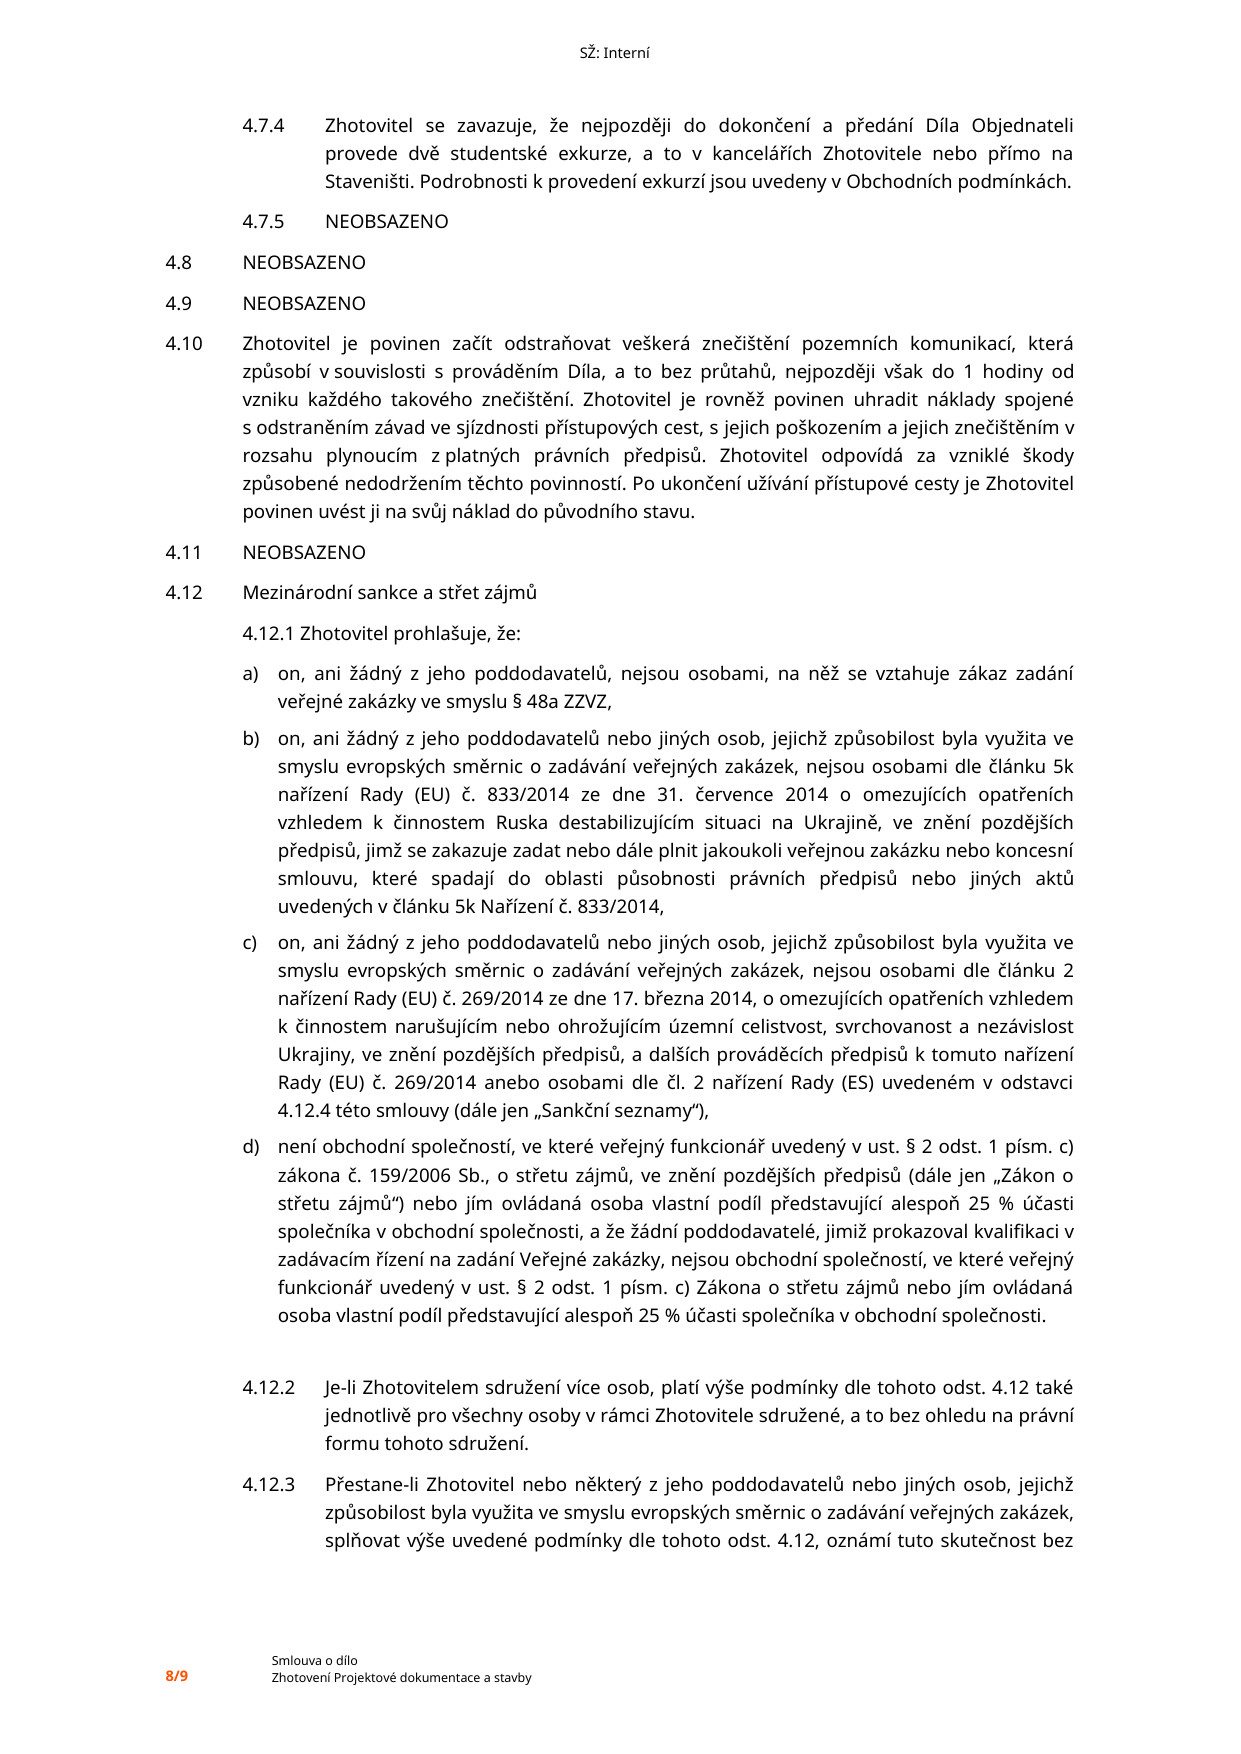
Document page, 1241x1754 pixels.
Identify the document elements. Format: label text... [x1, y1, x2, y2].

text NEOBSAZENO [165, 249, 1075, 275]
text NEOBSAZENO [165, 290, 1075, 315]
text NEOBSAZENO [242, 209, 1075, 234]
text 4.12.1 Zhotovitel prohlašuje, že: [242, 620, 1075, 646]
list Je-li Zhotovitelem sdružení více osob, platí výše podmínky dle tohoto odst. 4.12 také jednotlivě pro všechny osoby v rámci Zhotovitele sdružené, a to bez ohledu na právní formu tohoto sdružení. [242, 1375, 1075, 1456]
list NEOBSAZENO [165, 539, 1075, 564]
list on, ani žádný z jeho poddodavatelů, nejsou osobami, na něž se vztahuje zákaz zadání veřejné zakázky ve smyslu § 48a ZZVZ, [242, 661, 1075, 714]
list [242, 1471, 1075, 1553]
list on, ani žádný z jeho poddodavatelů nebo jiných osob, jejichž způsobilost byla využita ve smyslu evropských směrnic o zadávání veřejných zakázek, nejsou osobami dle článku 5k nařízení Rady (EU) č. 833/2014 ze dne 31. července 2014 o omezujících opatřeních vzhledem k činnostem Ruska destabilizujícím situaci na Ukrajině, ve znění pozdějších předpisů, jimž se zakazuje zadat nebo dále plnit jakoukoli veřejnou zakázku nebo koncesní smlouvu, které spadají do oblasti působnosti právních předpisů nebo jiných aktů uvedených v článku 5k Nařízení č. 833/2014, [242, 725, 1075, 918]
text Zhotovitel se zavazuje, že nejpozději do dokončení a předání Díla Objednateli provede dvě studentské exkurze, a to v kancelářích Zhotovitele nebo přímo na Staveništi. Podrobnosti k provedení exkurzí jsou uvedeny v Obchodních podmínkách. [242, 112, 1075, 194]
text Zhotovitel je povinen začít odstraňovat veškerá znečištění pozemních komunikací, která způsobí v souvislosti s prováděním Díla, a to bez průtahů, nejpozději však do 1 hodiny od vzniku každého takového znečištění. Zhotovitel je rovněž povinen uhradit náklady spojené s odstraněním závad ve sjízdnosti přístupových cest, s jejich poškozením a jejich znečištěním v rozsahu plynoucím z platných právních předpisů. Zhotovitel odpovídá za vzniklé škody způsobené nedodržením těchto povinností. Po ukončení užívání přístupové cesty je Zhotovitel povinen uvést ji na svůj náklad do původního stavu. [165, 330, 1075, 524]
list Mezinárodní sankce a střet zájmů [165, 579, 1075, 605]
list není obchodní společností, ve které veřejný funkcionář uvedený v ust. § 2 odst. 1 písm. c) zákona č. 159/2006 Sb., o střetu zájmů, ve znění pozdějších předpisů (dále jen „Zákon o střetu zájmů“) nebo jím ovládaná osoba vlastní podíl představující alespoň 25 % účasti společníka v obchodní společnosti, a že žádní poddodavatelé, jimiž prokazoval kvalifikaci v zadávacím řízení na zadání Veřejné zakázky, nejsou obchodní společností, ve které veřejný funkcionář uvedený v ust. § 2 odst. 1 písm. c) Zákona o střetu zájmů nebo jím ovládaná osoba vlastní podíl představující alespoň 25 % účasti společníka v obchodní společnosti. [242, 1134, 1075, 1327]
list on, ani žádný z jeho poddodavatelů nebo jiných osob, jejichž způsobilost byla využita ve smyslu evropských směrnic o zadávání veřejných zakázek, nejsou osobami dle článku 2 nařízení Rady (EU) č. 269/2014 ze dne 17. března 2014, o omezujících opatřeních vzhledem k činnostem narušujícím nebo ohrožujícím územní celistvost, svrchovanost a nezávislost Ukrajiny, ve znění pozdějších předpisů, a dalších prováděcích předpisů k tomuto nařízení Rady (EU) č. 269/2014 anebo osobami dle čl. 2 nařízení Rady (ES) uvedeném v odstavci 4.12.4 této smlouvy (dále jen „Sankční seznamy“), [242, 929, 1075, 1123]
